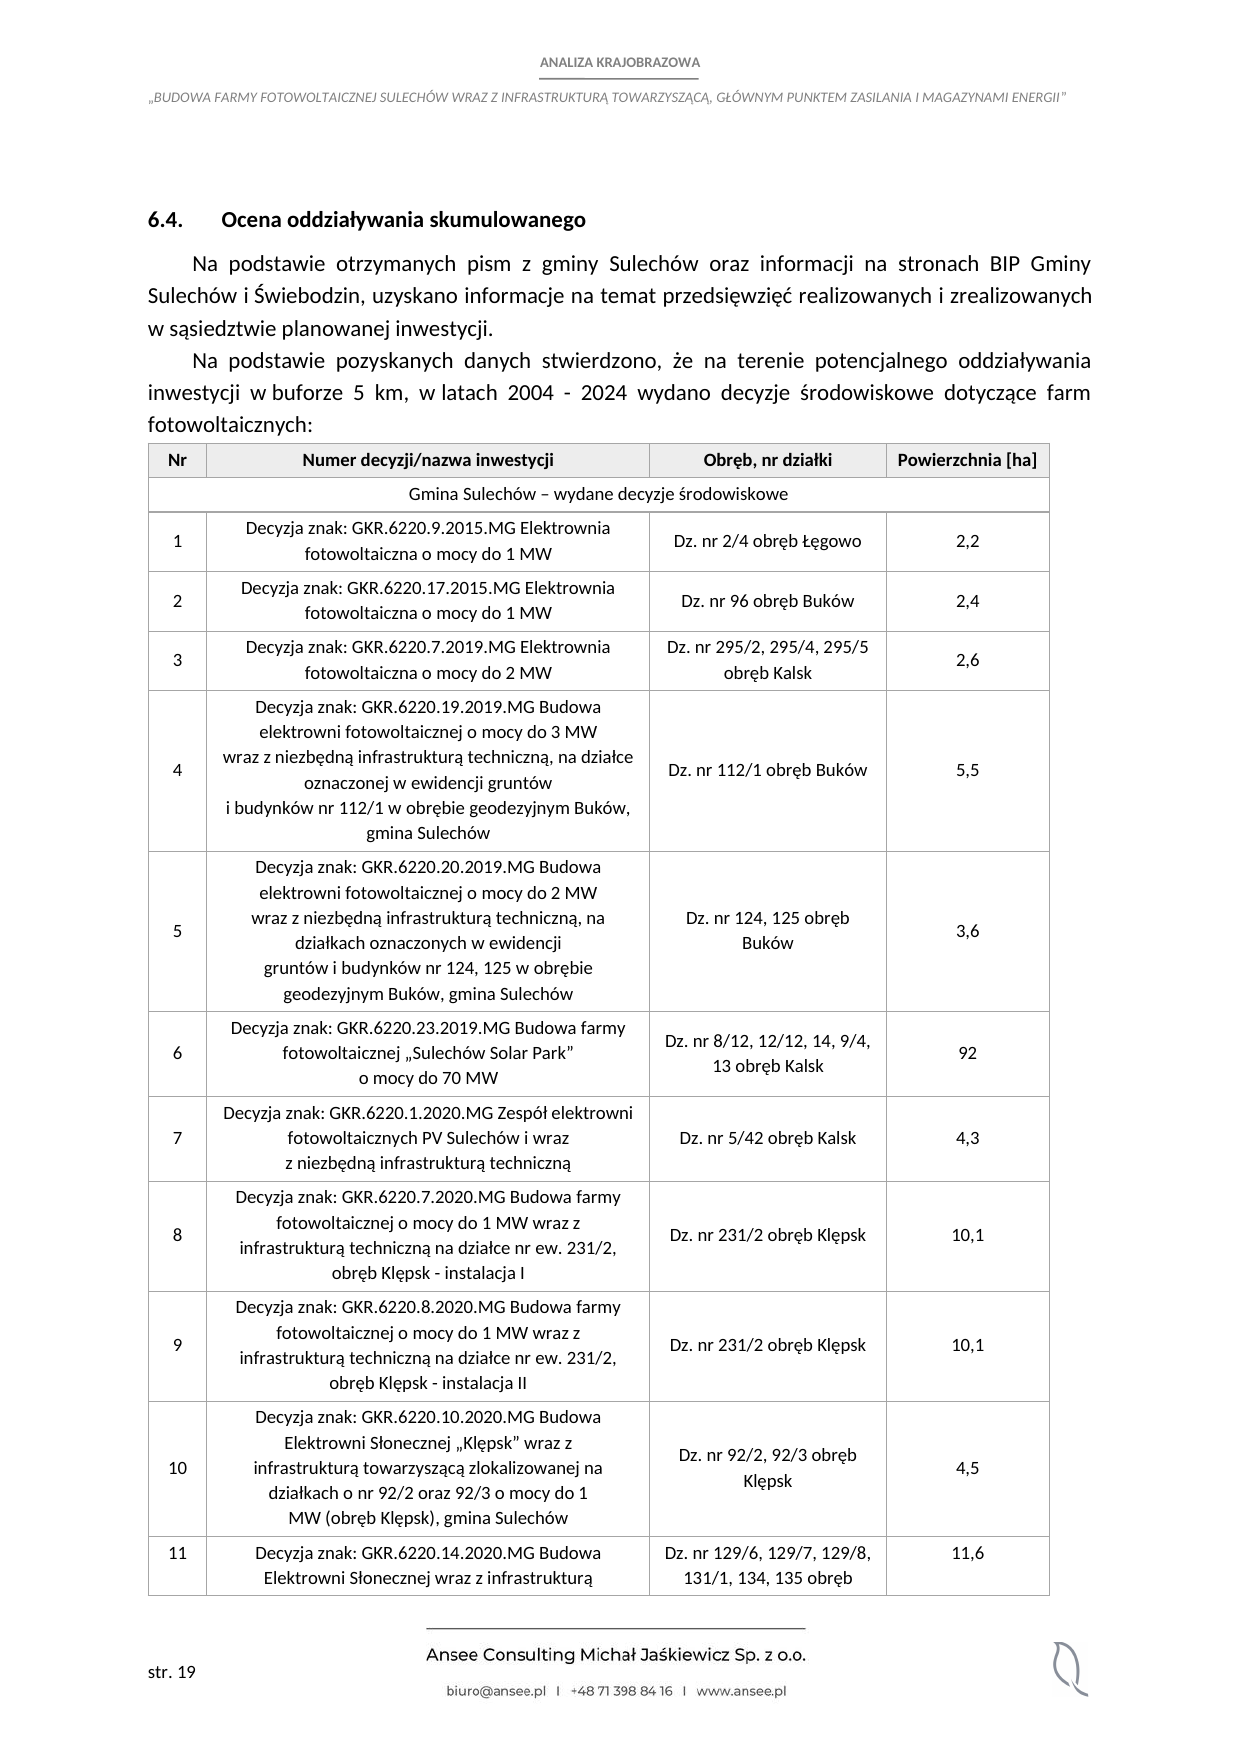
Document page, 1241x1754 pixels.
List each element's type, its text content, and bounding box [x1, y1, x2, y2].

table_cell 8 [149, 1182, 206, 1291]
table_cell Decyzja znak: GKR.6220.17.2015.MG Elektrownia fotowoltaiczna o mocy do 1 MW [207, 572, 649, 631]
table_cell 4 [149, 691, 206, 851]
table_cell Dz. nr 295/2, 295/4, 295/5 obręb Kalsk [650, 632, 886, 690]
table_cell Dz. nr 92/2, 92/3 obręb Klępsk [650, 1402, 886, 1536]
text Na podstawie otrzymanych pism z gminy Sulechów oraz informacji na stronach BIP Gminy Sulechów i Świebodzin, uzyskano informacje na temat przedsięwzięć realizowanych i zrealizowanych w sąsiedztwie planowanej inwestycji. [148, 249, 1093, 342]
table_cell Decyzja znak: GKR.6220.9.2015.MG Elektrownia fotowoltaiczna o mocy do 1 MW [207, 513, 649, 571]
table_cell Dz. nr 231/2 obręb Klępsk [650, 1182, 886, 1291]
table_cell Dz. nr 5/42 obręb Kalsk [650, 1097, 886, 1181]
table_header Powierzchnia [ha] [887, 444, 1049, 477]
table_cell 11,6 [887, 1537, 1049, 1595]
picture [402, 1596, 831, 1734]
table_cell Decyzja znak: GKR.6220.19.2019.MG Budowa elektrowni fotowoltaicznej o mocy do 3 MW wraz z niezbędną infrastrukturą techniczną, na działce oznaczonej w ewidencji gruntów i budynków nr 112/1 w obrębie geodezyjnym Buków, gmina Sulechów [207, 691, 649, 851]
table_cell 1 [149, 513, 206, 571]
table_cell Dz. nr 112/1 obręb Buków [650, 691, 886, 851]
table_cell 3 [149, 632, 206, 690]
table_cell 7 [149, 1097, 206, 1181]
table_cell Dz. nr 124, 125 obręb Buków [650, 852, 886, 1011]
table_cell 2 [149, 572, 206, 631]
table_cell Decyzja znak: GKR.6220.7.2020.MG Budowa farmy fotowoltaicznej o mocy do 1 MW wraz z infrastrukturą techniczną na działce nr ew. 231/2, obręb Klępsk - instalacja I [207, 1182, 649, 1291]
table_cell 4,3 [887, 1097, 1049, 1181]
table_header Nr [149, 444, 206, 477]
table_cell Dz. nr 96 obręb Buków [650, 572, 886, 631]
table_cell Decyzja znak: GKR.6220.20.2019.MG Budowa elektrowni fotowoltaicznej o mocy do 2 MW wraz z niezbędną infrastrukturą techniczną, na działkach oznaczonych w ewidencji gruntów i budynków nr 124, 125 w obrębie geodezyjnym Buków, gmina Sulechów [207, 852, 649, 1011]
picture [1052, 1642, 1089, 1697]
table_cell Decyzja znak: GKR.6220.10.2020.MG Budowa Elektrowni Słonecznej „Klępsk” wraz z infrastrukturą towarzyszącą zlokalizowanej na działkach o nr 92/2 oraz 92/3 o mocy do 1 MW (obręb Klępsk), gmina Sulechów [207, 1402, 649, 1536]
table_cell Dz. nr 2/4 obręb Łęgowo [650, 513, 886, 571]
table_cell 92 [887, 1012, 1049, 1096]
table_cell 3,6 [887, 852, 1049, 1011]
table_cell 9 [149, 1292, 206, 1401]
table_cell 4,5 [887, 1402, 1049, 1536]
table_cell Dz. nr 231/2 obręb Klępsk [650, 1292, 886, 1401]
table_cell 5 [149, 852, 206, 1011]
table_cell 10,1 [887, 1182, 1049, 1291]
table_cell 10,1 [887, 1292, 1049, 1401]
table_header Obręb, nr działki [650, 444, 886, 477]
table_cell Decyzja znak: GKR.6220.23.2019.MG Budowa farmy fotowoltaicznej „Sulechów Solar Park” o mocy do 70 MW [207, 1012, 649, 1096]
table_header Numer decyzji/nazwa inwestycji [207, 444, 649, 477]
text Na podstawie pozyskanych danych stwierdzono, że na terenie potencjalnego oddziaływania inwestycji w buforze 5 km, w latach 2004 - 2024 wydano decyzje środowiskowe dotyczące farm fotowoltaicznych: [148, 346, 1093, 438]
table_cell 5,5 [887, 691, 1049, 851]
table_cell Decyzja znak: GKR.6220.1.2020.MG Zespół elektrowni fotowoltaicznych PV Sulechów i wraz z niezbędną infrastrukturą techniczną [207, 1097, 649, 1181]
table_cell 2,4 [887, 572, 1049, 631]
table_cell Dz. nr 8/12, 12/12, 14, 9/4, 13 obręb Kalsk [650, 1012, 886, 1096]
table_cell Gmina Sulechów – wydane decyzje środowiskowe [149, 478, 1049, 511]
table_cell 6 [149, 1012, 206, 1096]
table_cell 10 [149, 1402, 206, 1536]
table_cell Decyzja znak: GKR.6220.8.2020.MG Budowa farmy fotowoltaicznej o mocy do 1 MW wraz z infrastrukturą techniczną na działce nr ew. 231/2, obręb Klępsk - instalacja II [207, 1292, 649, 1401]
table_cell Dz. nr 129/6, 129/7, 129/8, 131/1, 134, 135 obręb Obłotne [650, 1537, 886, 1595]
table_cell Decyzja znak: GKR.6220.7.2019.MG Elektrownia fotowoltaiczna o mocy do 2 MW [207, 632, 649, 690]
subtitle Ocena oddziaływania skumulowanego [148, 205, 1093, 233]
table_cell 11 [149, 1537, 206, 1595]
table_cell 2,2 [887, 513, 1049, 571]
table_cell 2,6 [887, 632, 1049, 690]
